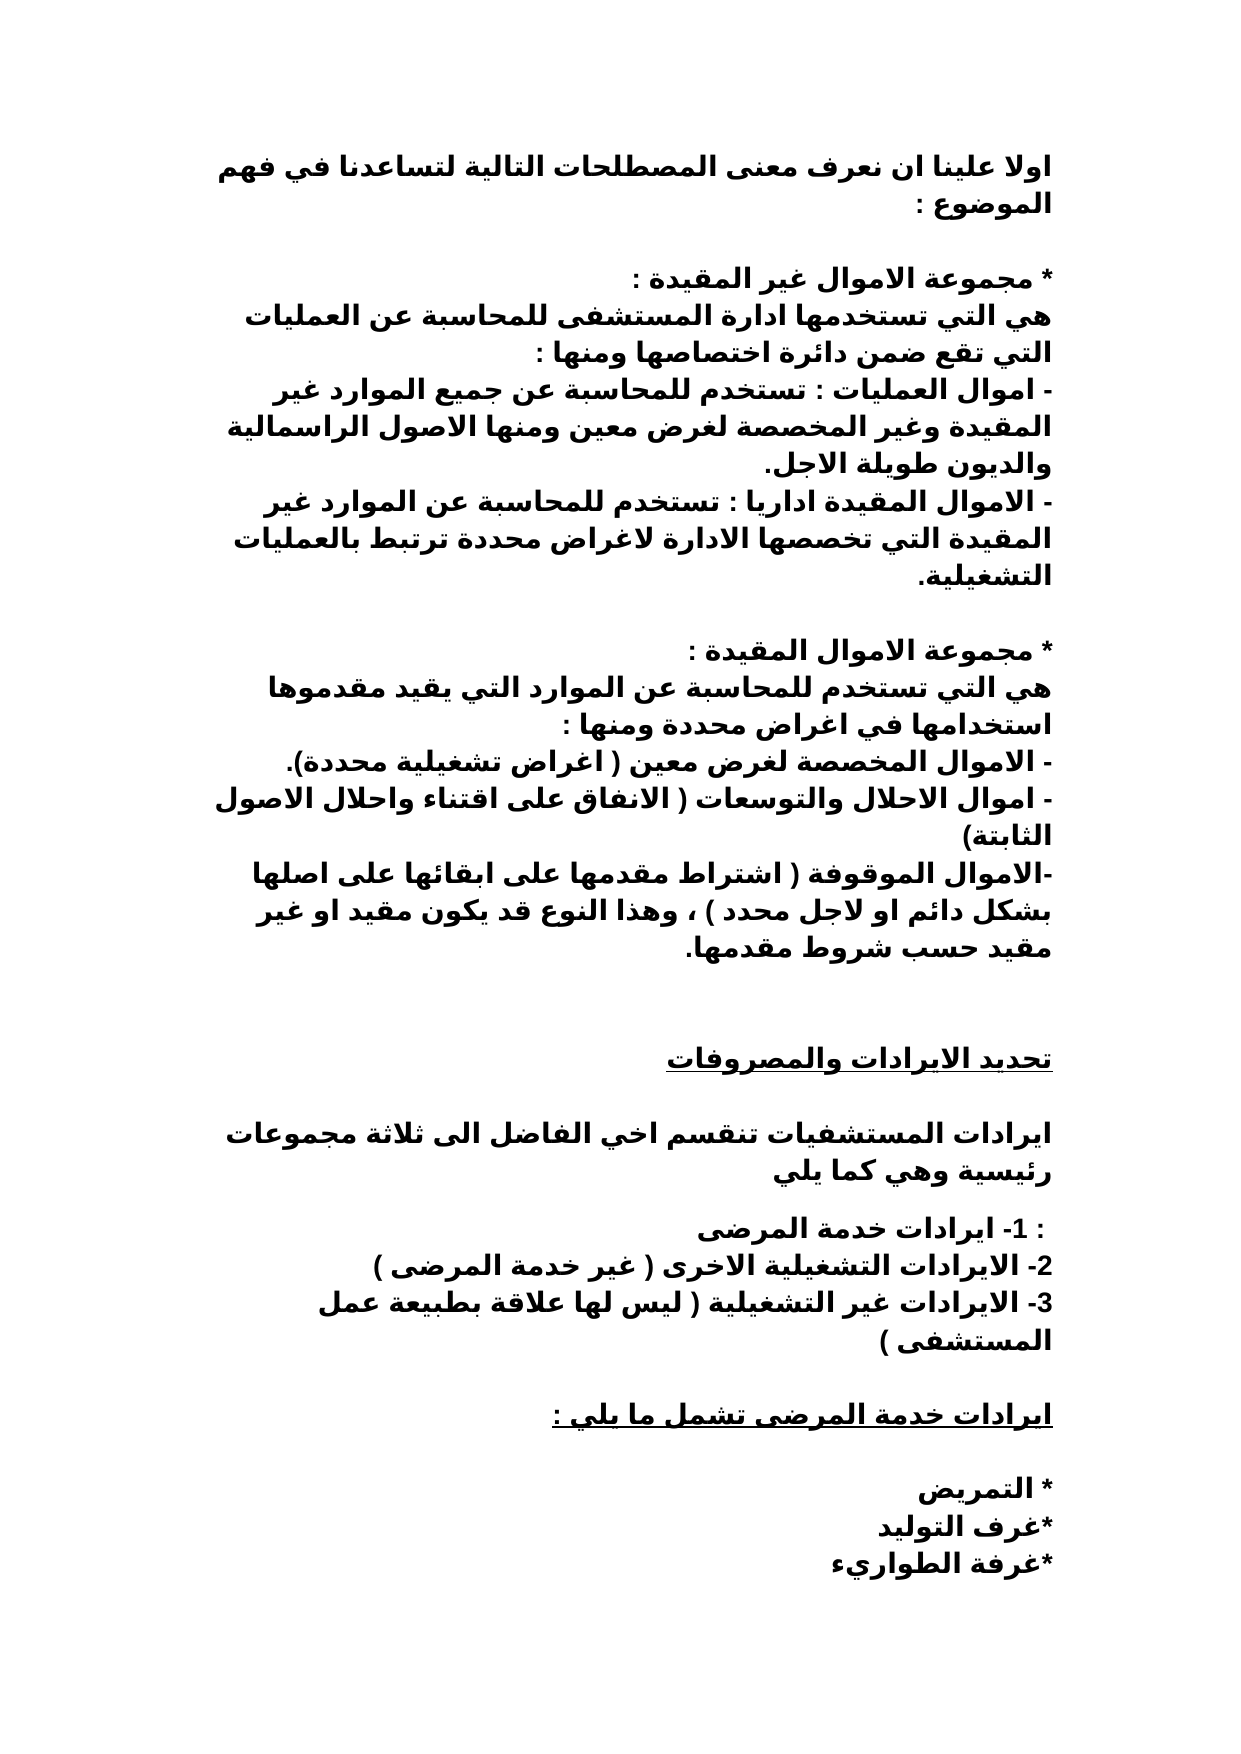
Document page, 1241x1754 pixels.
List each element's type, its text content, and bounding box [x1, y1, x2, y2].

text اولا علينا ان نعرف معنى المصطلحات التالية لتساعدنا في فهم الموضوع : * مجموعة الاموال غير المقيدة : هي التي تستخدمها ادارة المستشفى للمحاسبة عن العمليات التي تقع ضمن دائرة اختصاصها ومنها : - اموال العمليات : تستخدم للمحاسبة عن جميع الموارد غير المقيدة وغير المخصصة لغرض معين ومنها الاصول الراسمالية والديون طويلة الاجل. - الاموال المقيدة اداريا : تستخدم للمحاسبة عن الموارد غير المقيدة التي تخصصها الادارة لاغراض محددة ترتبط بالعمليات التشغيلية. * مجموعة الاموال المقيدة : هي التي تستخدم للمحاسبة عن الموارد التي يقيد مقدموها استخدامها في اغراض محددة ومنها : - الاموال المخصصة لغرض معين ( اغراض تشغيلية محددة). - اموال الاحلال والتوسعات ( الانفاق على اقتناء واحلال الاصول الثابتة) -الاموال الموقوفة ( اشتراط مقدمها على ابقائها على اصلها بشكل دائم او لاجل محدد ) ، وهذا النوع قد يكون مقيد او غير مقيد حسب شروط مقدمها. تحديد الايرادات والمصروفات ايرادات المستشفيات تنقسم اخي الفاضل الى ثلاثة مجموعات رئيسية وهي كما يلي [187, 150, 1053, 1186]
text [187, 1212, 1053, 1579]
